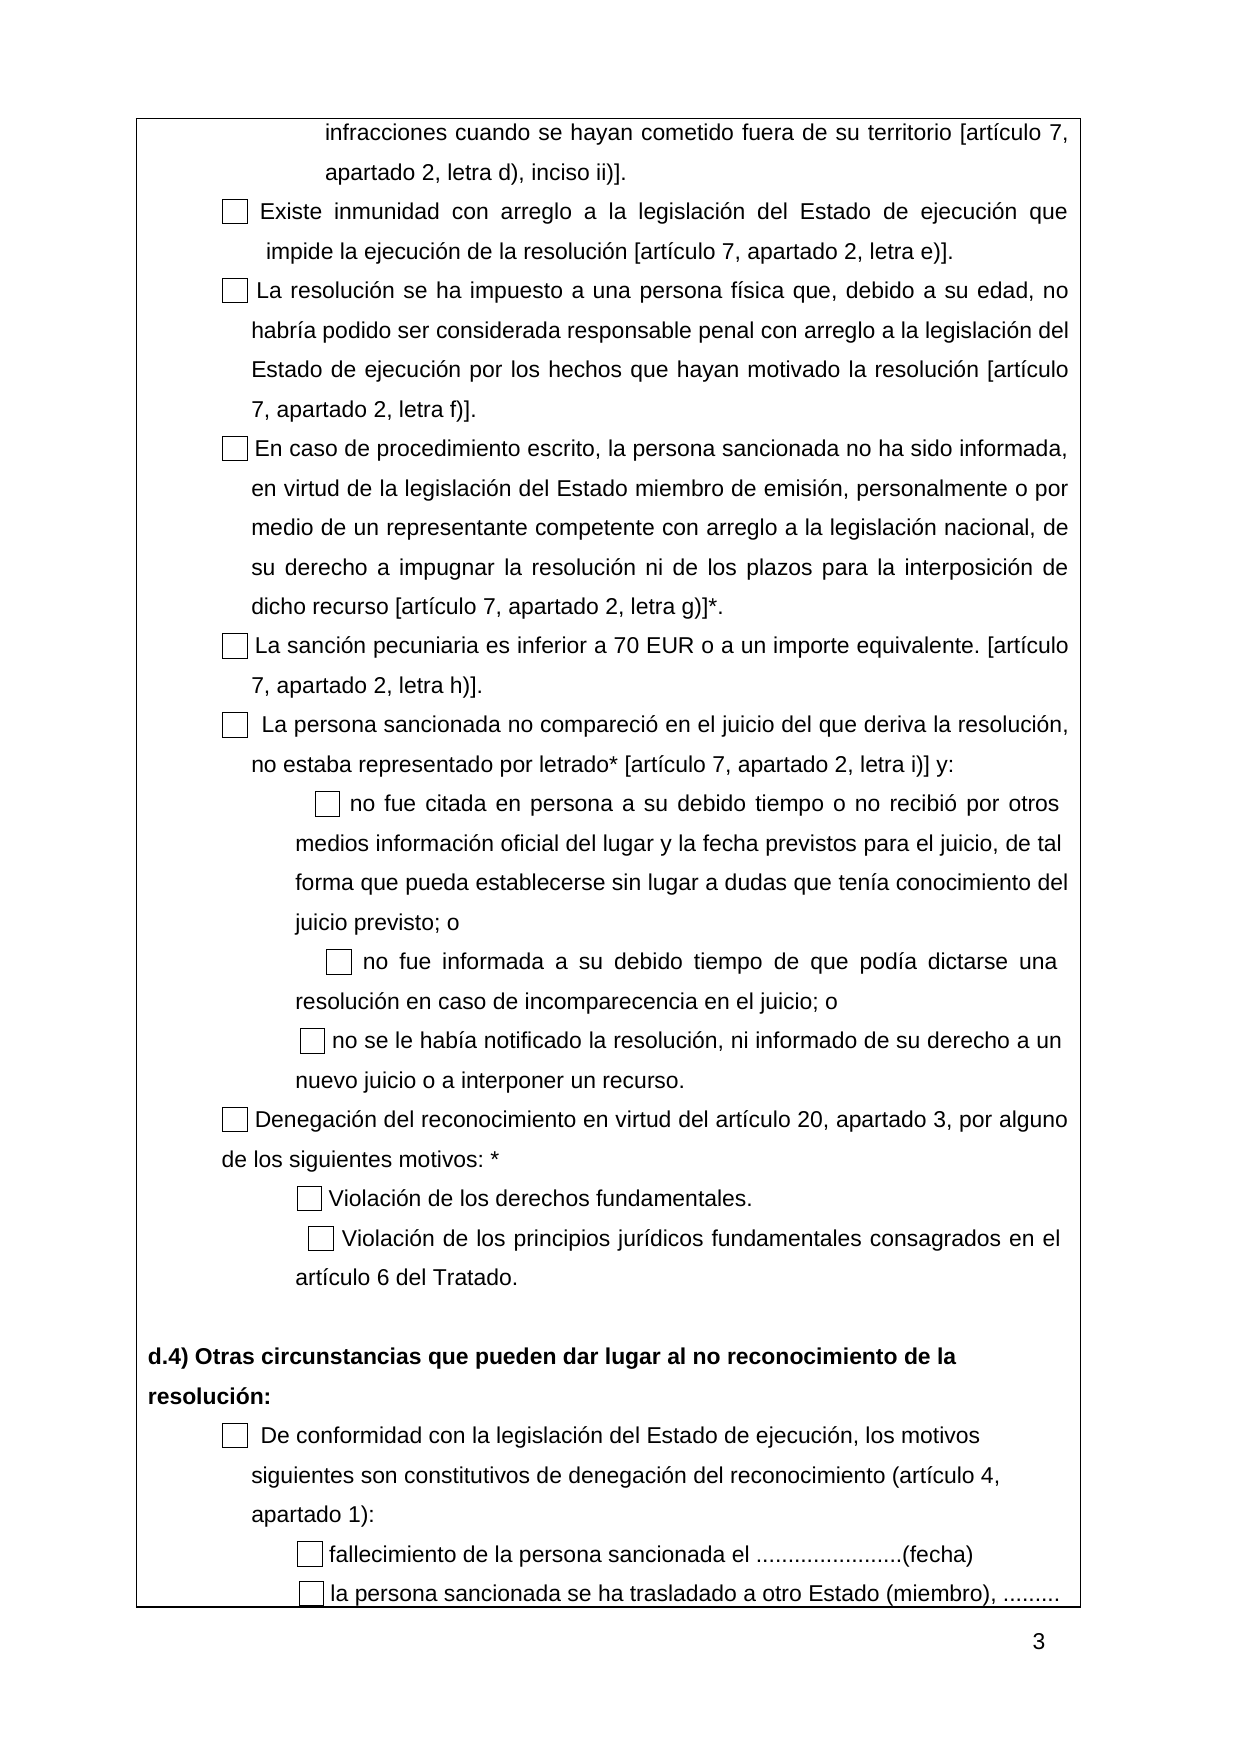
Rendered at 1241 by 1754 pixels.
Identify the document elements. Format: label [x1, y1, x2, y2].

table_header [137, 119, 1080, 1606]
